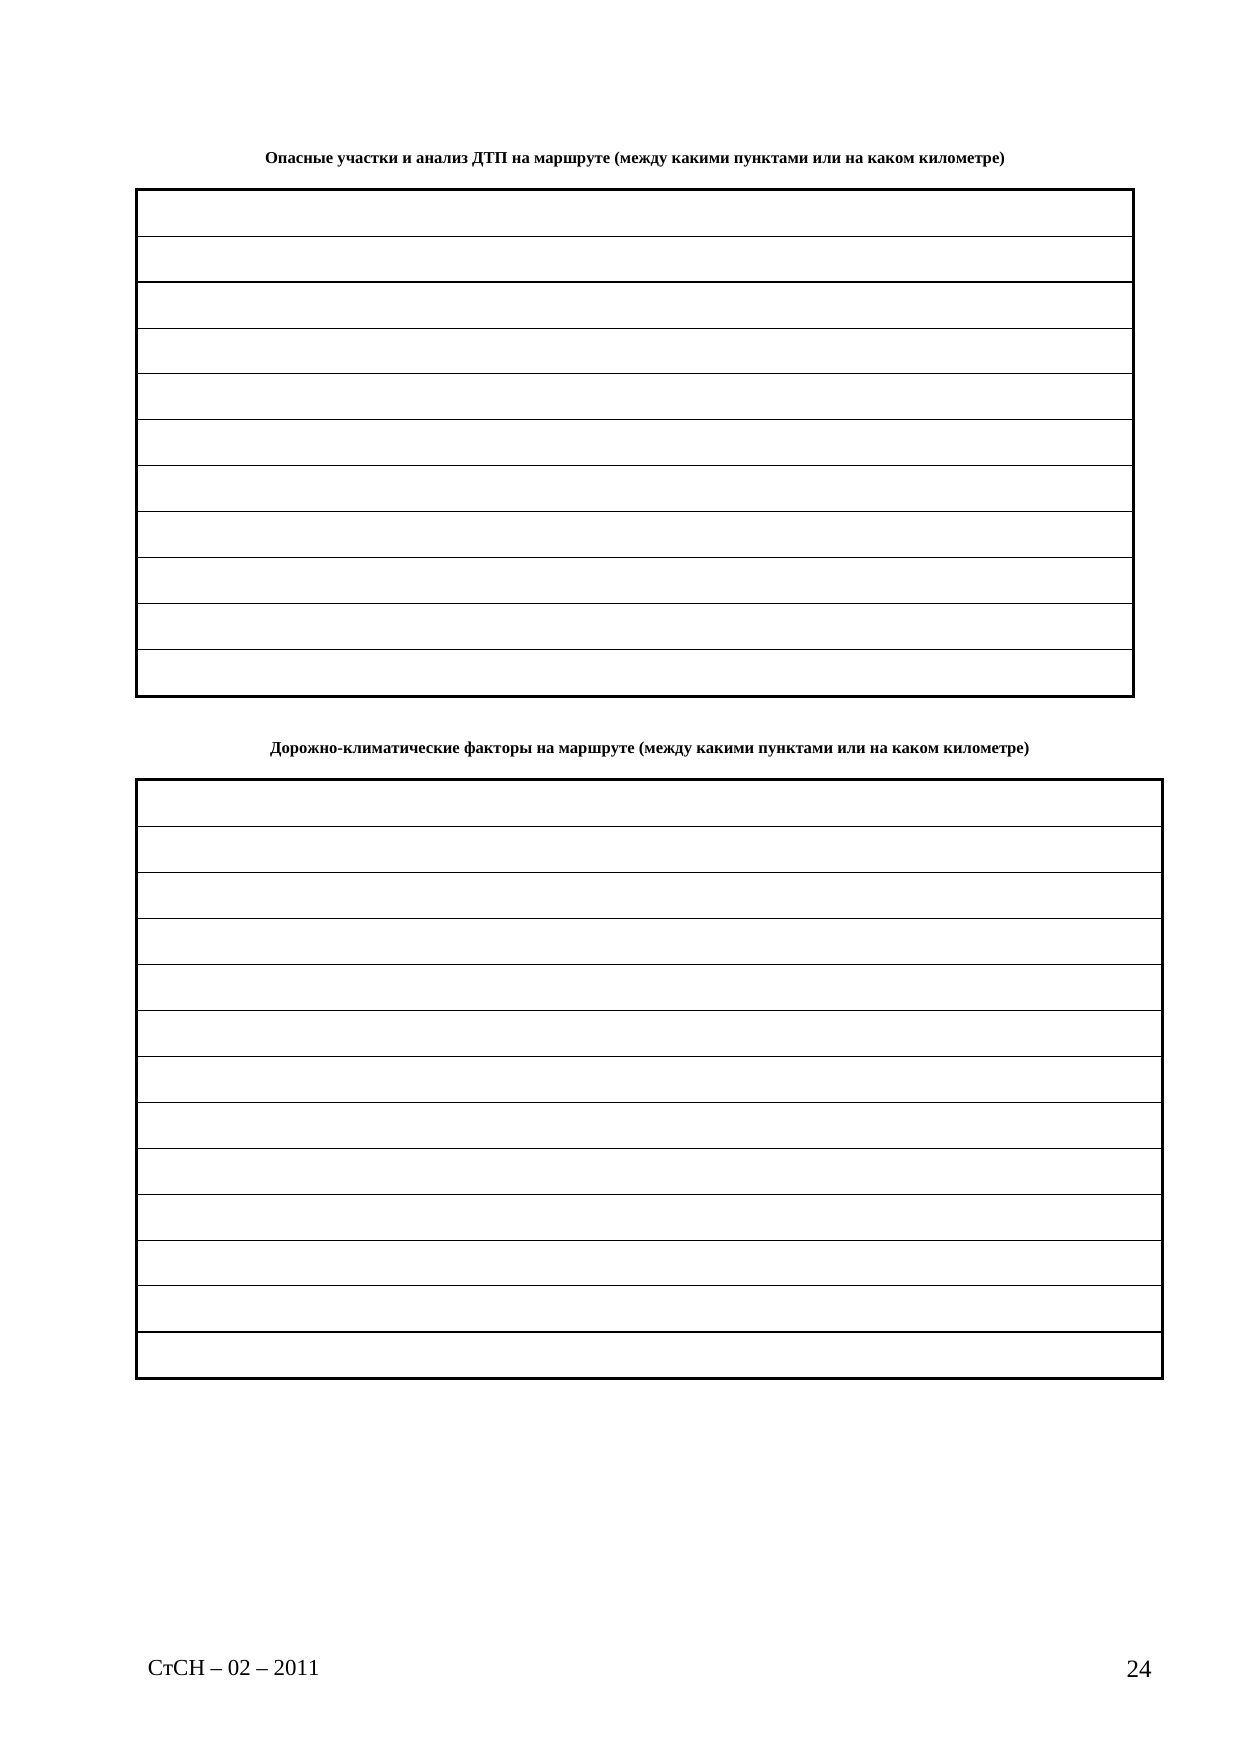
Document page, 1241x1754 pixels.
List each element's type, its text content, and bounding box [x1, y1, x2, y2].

table_cell [138, 781, 1161, 826]
table_cell [138, 1286, 1161, 1331]
table_cell [138, 283, 1132, 327]
table_cell [138, 919, 1161, 964]
table_cell [138, 1241, 1161, 1285]
table_cell [138, 191, 1132, 236]
table_header Дорожно-климатические факторы на маршруте (между какими пунктами или на каком километре) [136, 738, 1163, 778]
table_cell [138, 1103, 1161, 1148]
table_cell [138, 650, 1132, 695]
table_cell [138, 604, 1132, 649]
table_cell [138, 466, 1132, 511]
table_cell [138, 1011, 1161, 1056]
table_cell [138, 827, 1161, 872]
table_cell [138, 558, 1132, 603]
table_cell [138, 512, 1132, 557]
table_cell [138, 873, 1161, 918]
table_header Опасные участки и анализ ДТП на маршруте (между какими пунктами или на каком километре) [136, 148, 1133, 187]
table_cell [138, 1195, 1161, 1239]
table_cell [138, 237, 1132, 281]
table_cell [138, 420, 1132, 465]
table_cell [138, 1149, 1161, 1193]
table_cell [138, 1057, 1161, 1102]
table_cell [138, 1333, 1161, 1377]
table_cell [138, 374, 1132, 419]
table_cell [138, 329, 1132, 373]
table_cell [138, 965, 1161, 1010]
